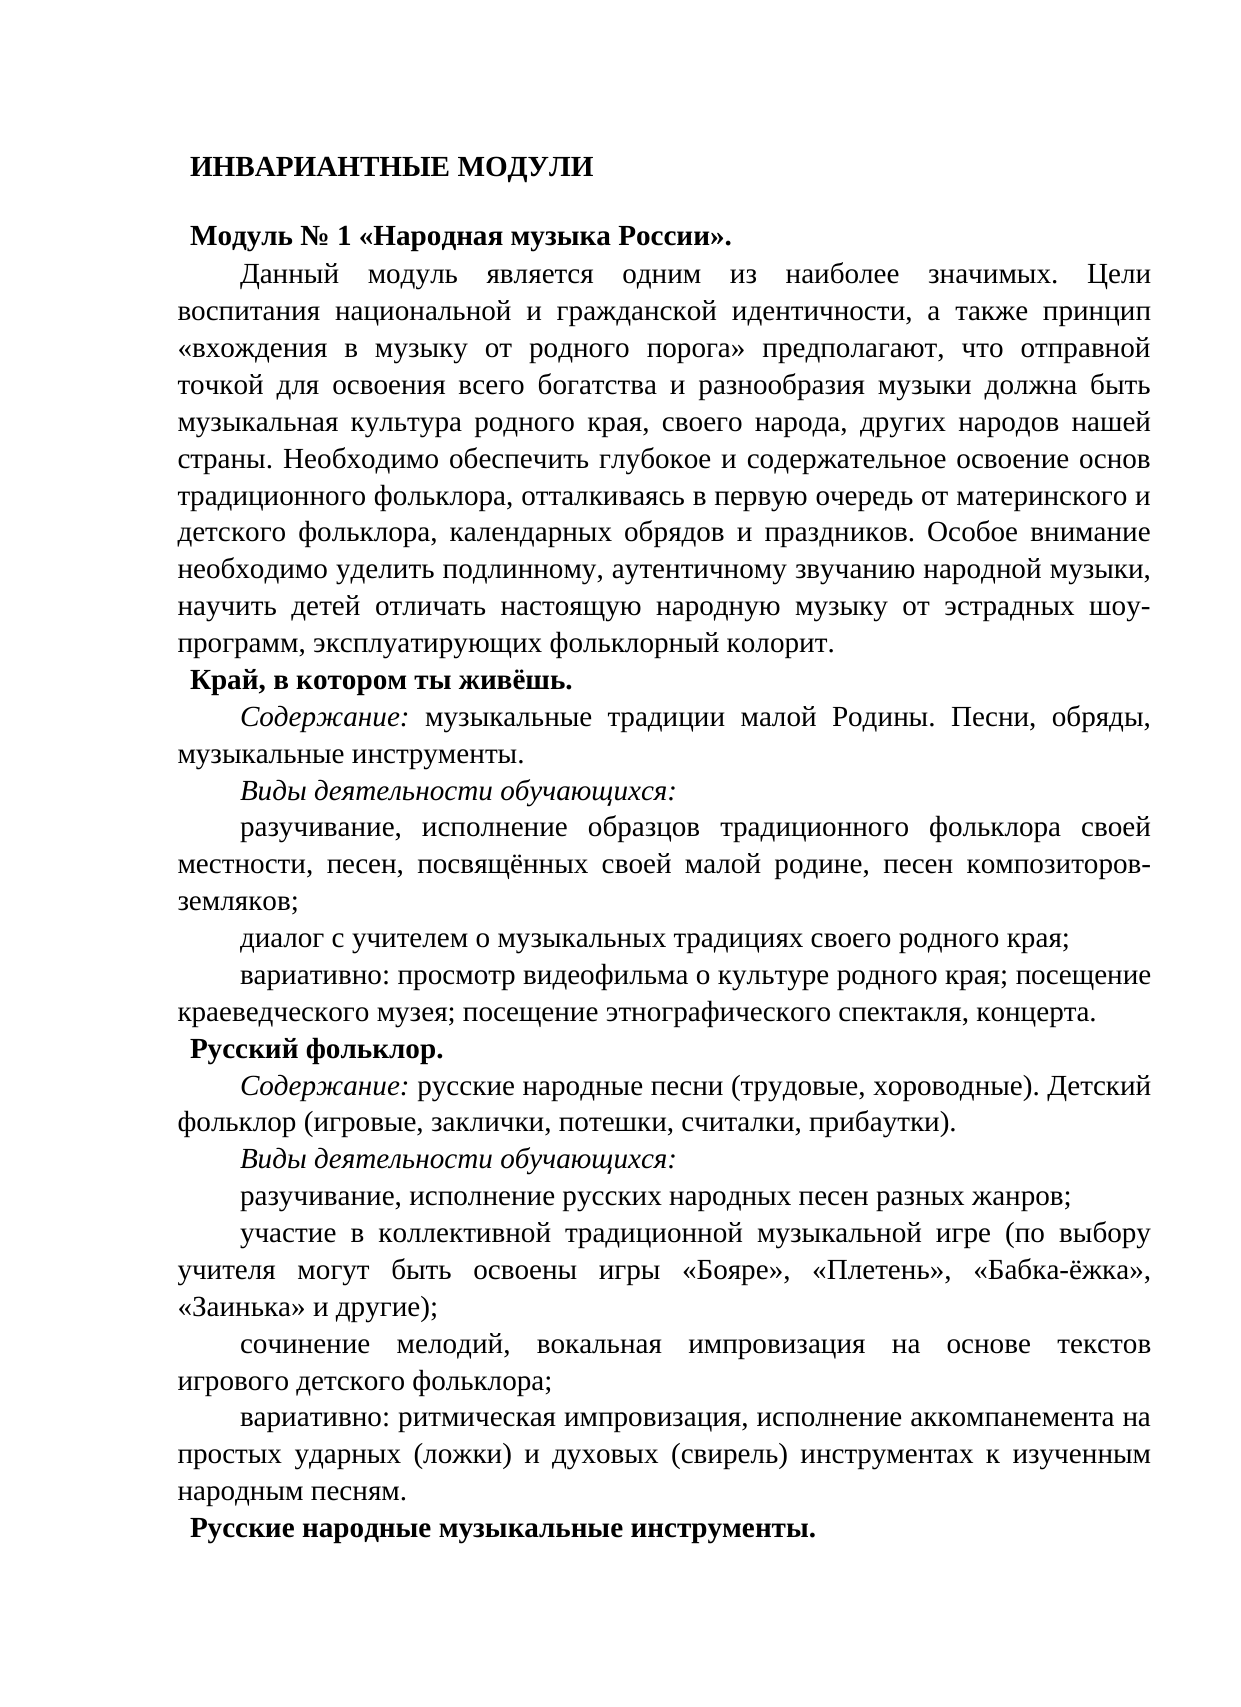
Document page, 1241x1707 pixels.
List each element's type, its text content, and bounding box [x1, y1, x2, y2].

text диалог с учителем о музыкальных традициях своего родного края; [177, 920, 1152, 954]
text Виды деятельности обучающихся: [177, 1141, 1152, 1175]
text Русский фольклор. [190, 1031, 1152, 1064]
text ИНВАРИАНТНЫЕ МОДУЛИ [190, 149, 1152, 182]
text Содержание: русские народные песни (трудовые, хороводные). Детский фольклор (игровые, заклички, потешки, считалки, прибаутки). [177, 1068, 1152, 1138]
text разучивание, исполнение русских народных песен разных жанров; [177, 1178, 1152, 1212]
text Модуль № 1 «Народная музыка России». [190, 218, 1152, 251]
text Край, в котором ты живёшь. [190, 662, 1152, 696]
text вариативно: ритмическая импровизация, исполнение аккомпанемента на простых ударных (ложки) и духовых (свирель) инструментах к изученным народным песням. [177, 1399, 1152, 1507]
text сочинение мелодий, вокальная импровизация на основе текстов игрового детского фольклора; [177, 1326, 1152, 1396]
text вариативно: просмотр видеофильма о культуре родного края; посещение краеведческого музея; посещение этнографического спектакля, концерта. [177, 957, 1152, 1027]
text Виды деятельности обучающихся: [177, 773, 1152, 806]
text участие в коллективной традиционной музыкальной игре (по выбору учителя могут быть освоены игры «Бояре», «Плетень», «Бабка-ёжка», «Заинька» и другие); [177, 1215, 1152, 1322]
text разучивание, исполнение образцов традиционного фольклора своей местности, песен, посвящённых своей малой родине, песен композиторов-земляков; [177, 809, 1152, 917]
text Содержание: музыкальные традиции малой Родины. Песни, обряды, музыкальные инструменты. [177, 699, 1152, 769]
text Русские народные музыкальные инструменты. [190, 1510, 1152, 1544]
text Данный модуль является одним из наиболее значимых. Цели воспитания национальной и гражданской идентичности, а также принцип «вхождения в музыку от родного порога» предполагают, что отправной точкой для освоения всего богатства и разнообразия музыки должна быть музыкальная культура родного края, своего народа, других народов нашей страны. Необходимо обеспечить глубокое и содержательное освоение основ традиционного фольклора, отталкиваясь в первую очередь от материнского и детского фольклора, календарных обрядов и праздников. Особое внимание необходимо уделить подлинному, аутентичному звучанию народной музыки, научить детей отличать настоящую народную музыку от эстрадных шоу-программ, эксплуатирующих фольклорный колорит. [177, 256, 1152, 659]
